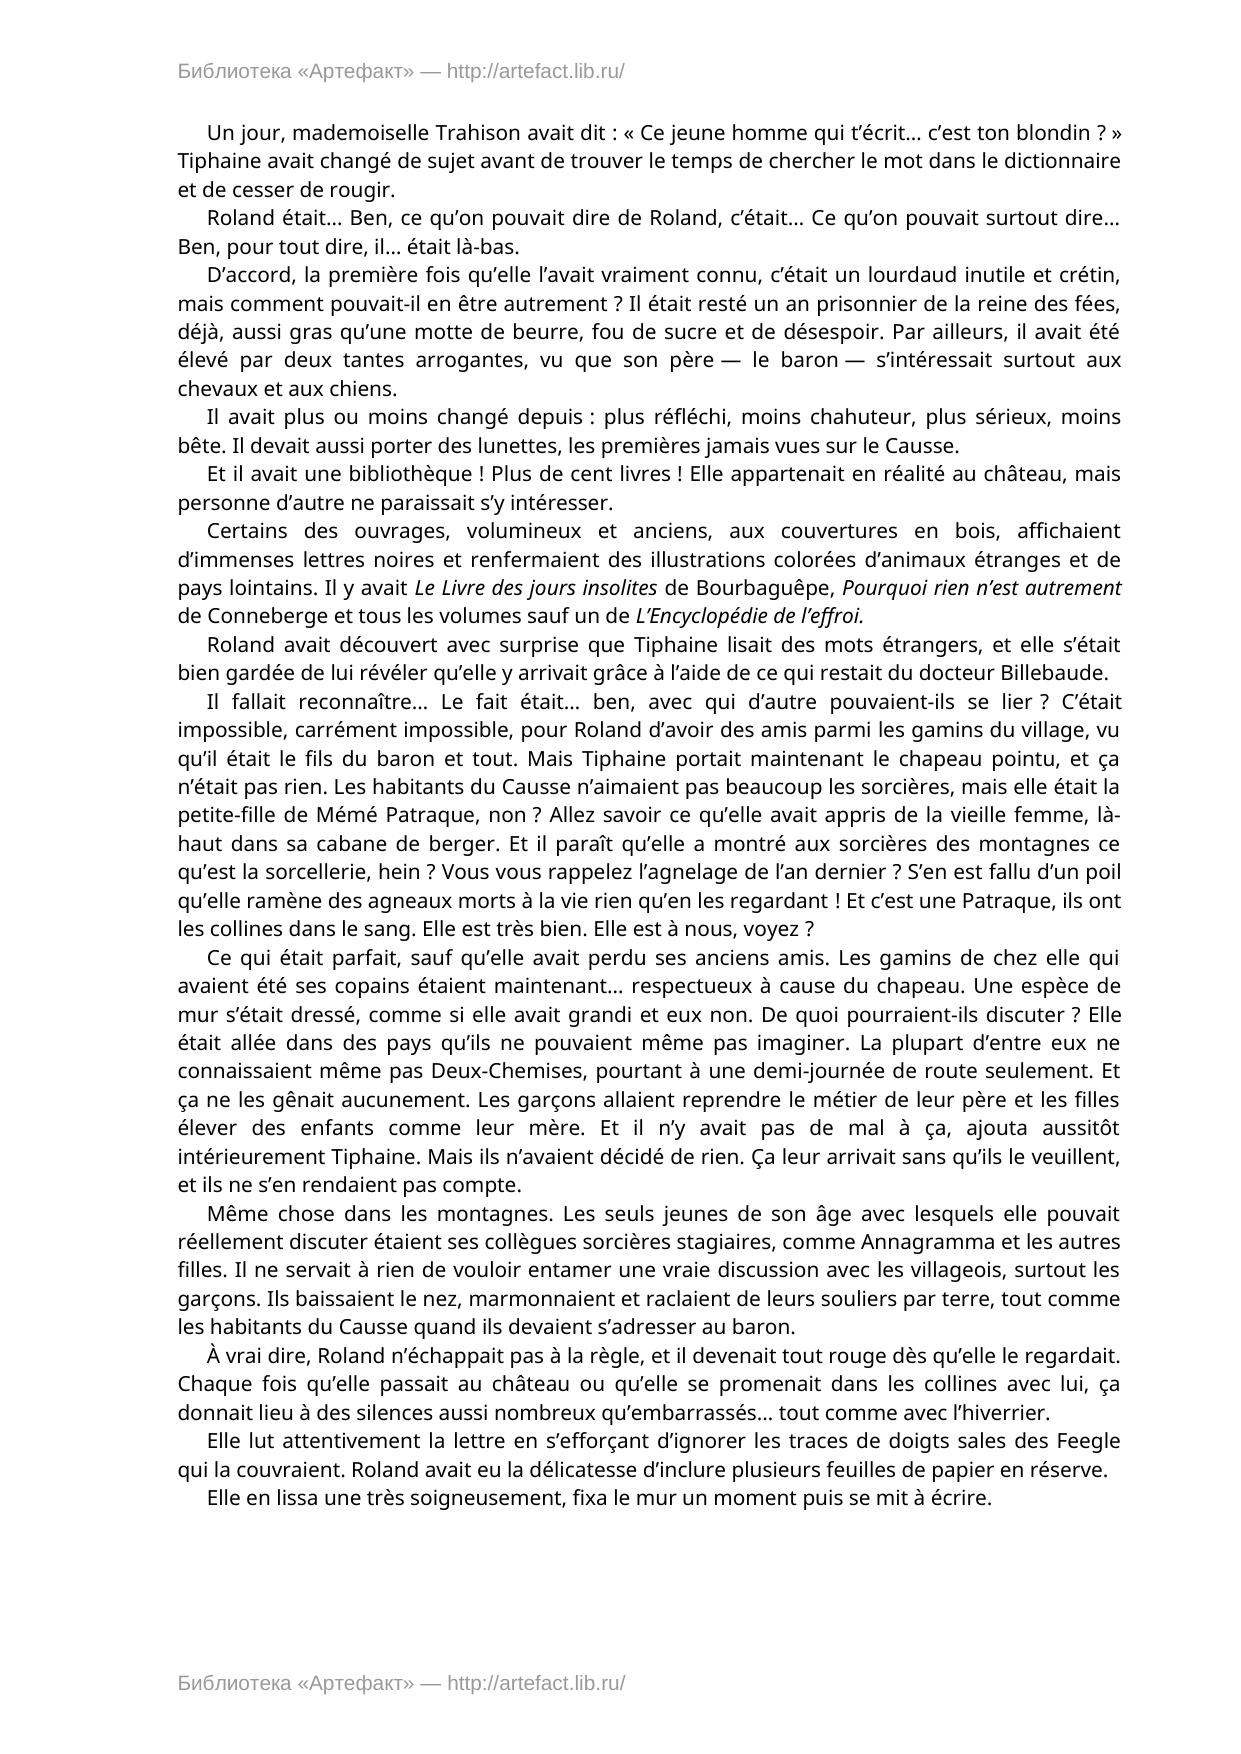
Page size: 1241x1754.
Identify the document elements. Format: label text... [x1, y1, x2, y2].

text D’accord, la première fois qu’elle l’avait vraiment connu, c’était un lourdaud inutile et crétin, mais comment pouvait-il en être autrement ? Il était resté un an prisonnier de la reine des fées, déjà, aussi gras qu’une motte de beurre, fou de sucre et de désespoir. Par ailleurs, il avait été élevé par deux tantes arrogantes, vu que son père — le baron — s’intéressait surtout aux chevaux et aux chiens. [177, 260, 1122, 402]
text Et il avait une bibliothèque ! Plus de cent livres ! Elle appartenait en réalité au château, mais personne d’autre ne paraissait s’y intéresser. [177, 459, 1122, 516]
text Roland était… Ben, ce qu’on pouvait dire de Roland, c’était… Ce qu’on pouvait surtout dire… Ben, pour tout dire, il… était là-bas. [177, 203, 1122, 260]
text Il avait plus ou moins changé depuis : plus réfléchi, moins chahuteur, plus sérieux, moins bête. Il devait aussi porter des lunettes, les premières jamais vues sur le Causse. [177, 402, 1122, 459]
text Un jour, mademoiselle Trahison avait dit : « Ce jeune homme qui t’écrit… c’est ton blondin ? » Tiphaine avait changé de sujet avant de trouver le temps de chercher le mot dans le dictionnaire et de cesser de rougir. [177, 118, 1122, 203]
text Certains des ouvrages, volumineux et anciens, aux couvertures en bois, affichaient d’immenses lettres noires et renfermaient des illustrations colorées d’animaux étranges et de pays lointains. Il y avait Le Livre des jours insolites de Bourbaguêpe, Pourquoi rien n’est autrement de Conneberge et tous les volumes sauf un de L’Encyclopédie de l’effroi. [177, 516, 1122, 630]
text Il fallait reconnaître… Le fait était… ben, avec qui d’autre pouvaient-ils se lier ? C’était impossible, carrément impossible, pour Roland d’avoir des amis parmi les gamins du village, vu qu’il était le fils du baron et tout. Mais Tiphaine portait maintenant le chapeau pointu, et ça n’était pas rien. Les habitants du Causse n’aimaient pas beaucoup les sorcières, mais elle était la petite-fille de Mémé Patraque, non ? Allez savoir ce qu’elle avait appris de la vieille femme, là-haut dans sa cabane de berger. Et il paraît qu’elle a montré aux sorcières des montagnes ce qu’est la sorcellerie, hein ? Vous vous rappelez l’agnelage de l’an dernier ? S’en est fallu d’un poil qu’elle ramène des agneaux morts à la vie rien qu’en les regardant ! Et c’est une Patraque, ils ont les collines dans le sang. Elle est très bien. Elle est à nous, voyez ? [177, 687, 1122, 943]
text À vrai dire, Roland n’échappait pas à la règle, et il devenait tout rouge dès qu’elle le regardait. Chaque fois qu’elle passait au château ou qu’elle se promenait dans les collines avec lui, ça donnait lieu à des silences aussi nombreux qu’embarrassés… tout comme avec l’hiverrier. [177, 1341, 1122, 1426]
text Elle en lissa une très soigneusement, fixa le mur un moment puis se mit à écrire. [177, 1483, 1122, 1512]
text Roland avait découvert avec surprise que Tiphaine lisait des mots étrangers, et elle s’était bien gardée de lui révéler qu’elle y arrivait grâce à l’aide de ce qui restait du docteur Billebaude. [177, 630, 1122, 687]
text Ce qui était parfait, sauf qu’elle avait perdu ses anciens amis. Les gamins de chez elle qui avaient été ses copains étaient maintenant… respectueux à cause du chapeau. Une espèce de mur s’était dressé, comme si elle avait grandi et eux non. De quoi pourraient-ils discuter ? Elle était allée dans des pays qu’ils ne pouvaient même pas imaginer. La plupart d’entre eux ne connaissaient même pas Deux-Chemises, pourtant à une demi-journée de route seulement. Et ça ne les gênait aucunement. Les garçons allaient reprendre le métier de leur père et les filles élever des enfants comme leur mère. Et il n’y avait pas de mal à ça, ajouta aussitôt intérieurement Tiphaine. Mais ils n’avaient décidé de rien. Ça leur arrivait sans qu’ils le veuillent, et ils ne s’en rendaient pas compte. [177, 943, 1122, 1199]
text Même chose dans les montagnes. Les seuls jeunes de son âge avec lesquels elle pouvait réellement discuter étaient ses collègues sorcières stagiaires, comme Annagramma et les autres filles. Il ne servait à rien de vouloir entamer une vraie discussion avec les villageois, surtout les garçons. Ils baissaient le nez, marmonnaient et raclaient de leurs souliers par terre, tout comme les habitants du Causse quand ils devaient s’adresser au baron. [177, 1199, 1122, 1341]
text Elle lut attentivement la lettre en s’efforçant d’ignorer les traces de doigts sales des Feegle qui la couvraient. Roland avait eu la délicatesse d’inclure plusieurs feuilles de papier en réserve. [177, 1426, 1122, 1483]
